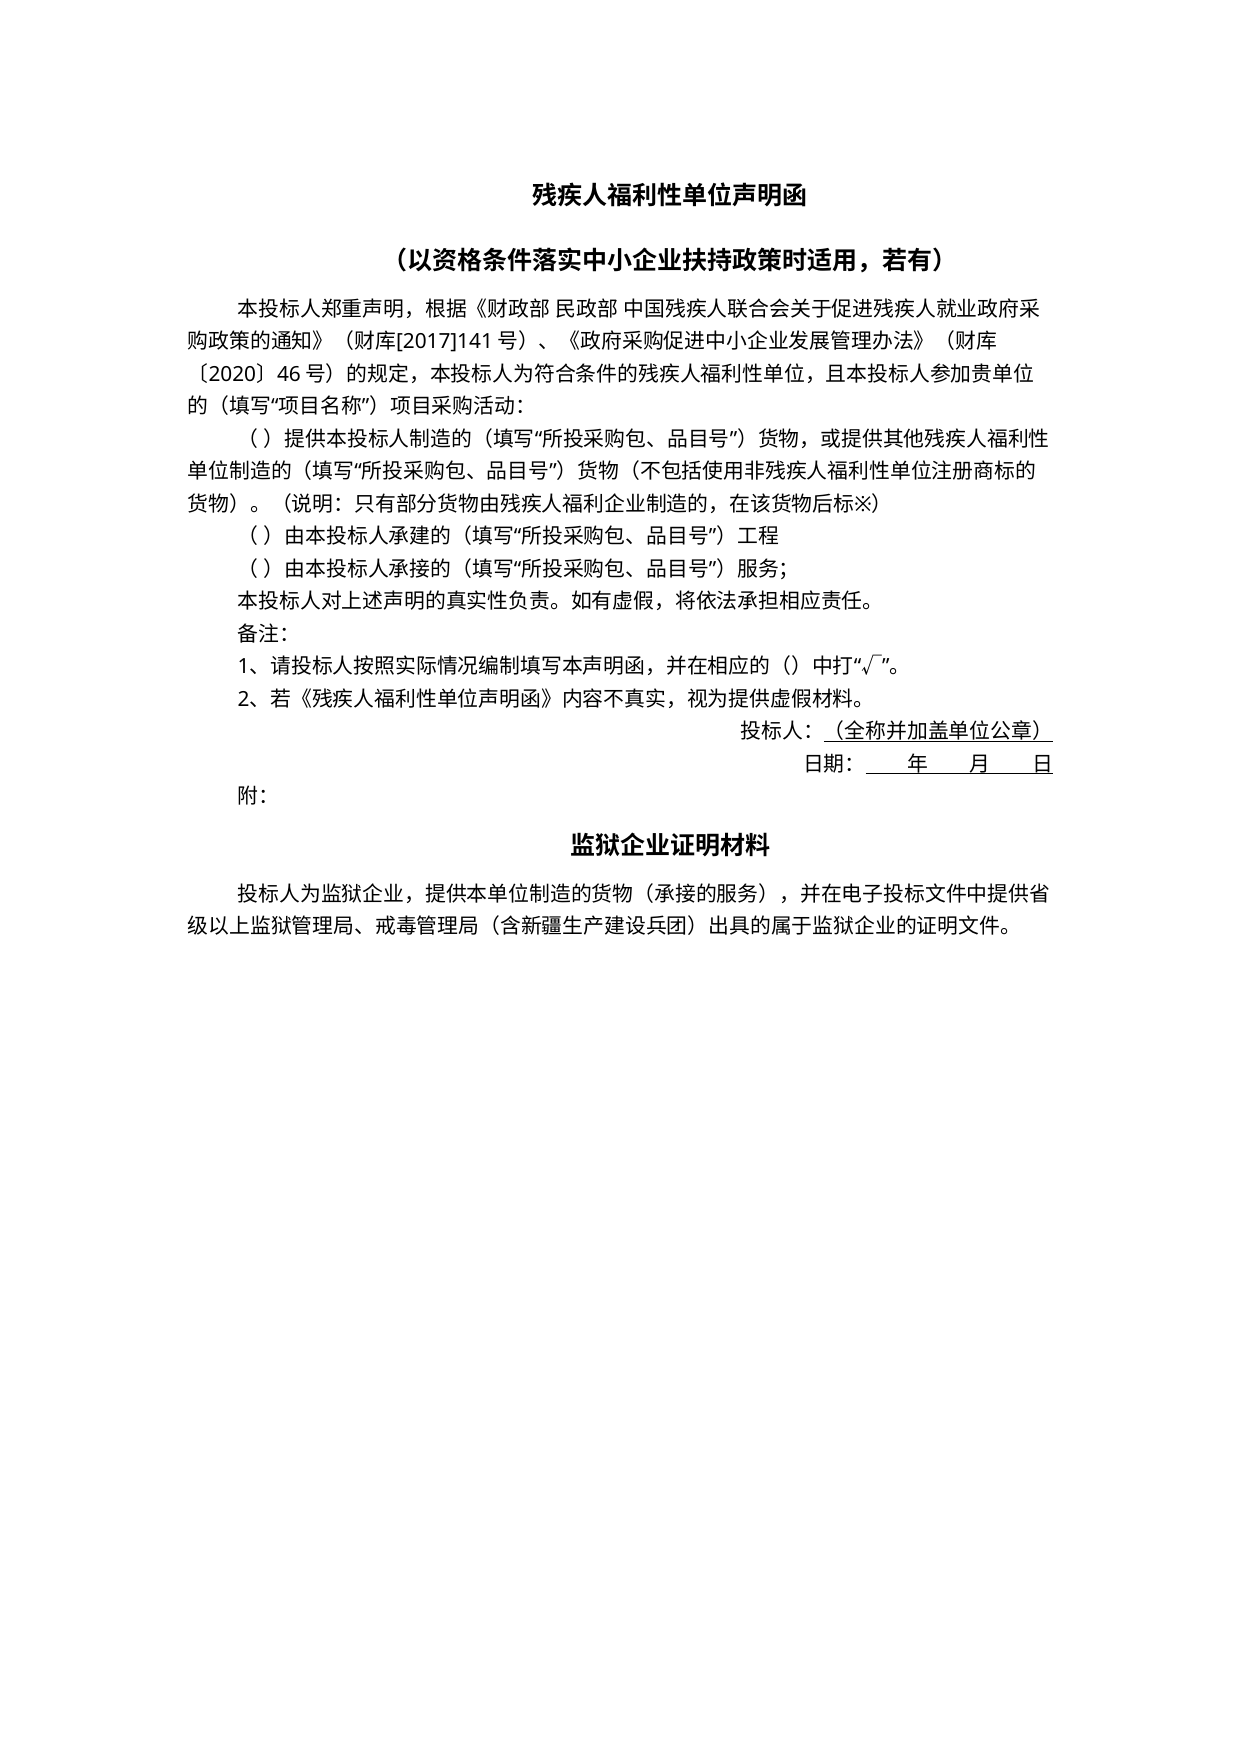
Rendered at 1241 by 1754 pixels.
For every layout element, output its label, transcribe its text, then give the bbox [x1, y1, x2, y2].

text 残疾人福利性单位声明函 [187, 162, 1053, 227]
text （ ）提供本投标人制造的（填写“所投采购包、品目号”）货物，或提供其他残疾人福利性单位制造的（填写“所投采购包、品目号”）货物（不包括使用非残疾人福利性单位注册商标的货物）。（说明：只有部分货物由残疾人福利企业制造的，在该货物后标※） [187, 422, 1053, 519]
text 投标人为监狱企业，提供本单位制造的货物（承接的服务），并在电子投标文件中提供省级以上监狱管理局、戒毒管理局（含新疆生产建设兵团）出具的属于监狱企业的证明文件。 [187, 877, 1053, 942]
text 2、若《残疾人福利性单位声明函》内容不真实，视为提供虚假材料。 [187, 682, 1053, 714]
text 投标人：（全称并加盖单位公章） [187, 714, 1053, 747]
text 附： [187, 779, 1053, 812]
text 1、请投标人按照实际情况编制填写本声明函，并在相应的（）中打“√”。 [187, 649, 1053, 682]
text （ ）由本投标人承建的（填写“所投采购包、品目号”）工程 [187, 519, 1053, 552]
text （以资格条件落实中小企业扶持政策时适用，若有） [187, 227, 1053, 292]
text （ ）由本投标人承接的（填写“所投采购包、品目号”）服务； [187, 552, 1053, 584]
text 本投标人郑重声明，根据《财政部 民政部 中国残疾人联合会关于促进残疾人就业政府采购政策的通知》（财库[2017]141号）、《政府采购促进中小企业发展管理办法》（财库〔2020〕46号）的规定，本投标人为符合条件的残疾人福利性单位，且本投标人参加贵单位的（填写“项目名称”）项目采购活动： [187, 292, 1053, 422]
text 本投标人对上述声明的真实性负责。如有虚假，将依法承担相应责任。 [187, 584, 1053, 617]
text 备注： [187, 617, 1053, 649]
text 日期： 年 月 日 [187, 747, 1053, 779]
text 监狱企业证明材料 [187, 812, 1053, 877]
